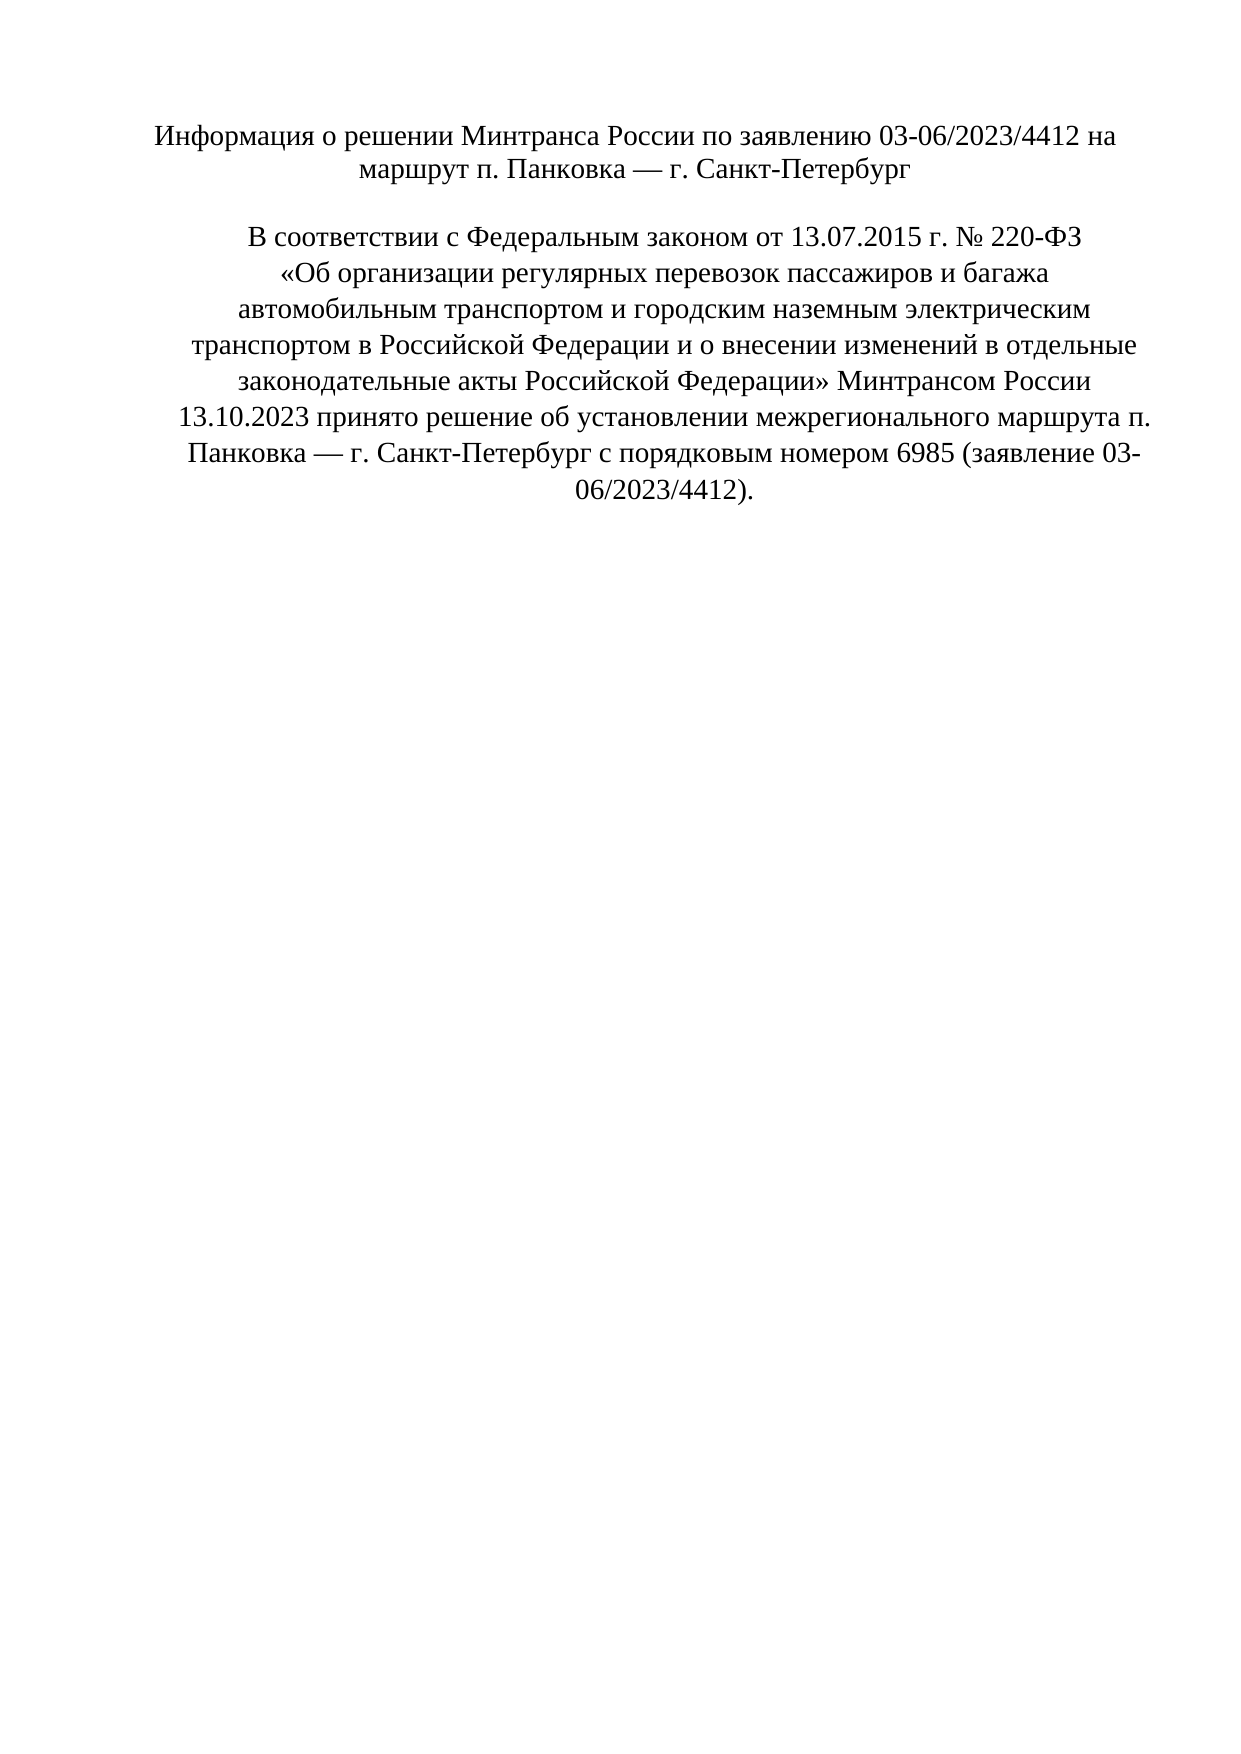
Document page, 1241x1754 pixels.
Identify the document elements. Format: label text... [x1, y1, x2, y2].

text Информация о решении Минтранса России по заявлению 03-06/2023/4412 на маршрут п. Панковка — г. Санкт-Петербург [118, 118, 1152, 185]
text В соответствии с Федеральным законом от 13.07.2015 г. № 220-ФЗ «Об организации регулярных перевозок пассажиров и багажа автомобильным транспортом и городским наземным электрическим транспортом в Российской Федерации и о внесении изменений в отдельные законодательные акты Российской Федерации» Минтрансом России 13.10.2023 принято решение об установлении межрегионального маршрута п. Панковка — г. Санкт-Петербург с порядковым номером 6985 (заявление 03-06/2023/4412). [177, 219, 1152, 505]
